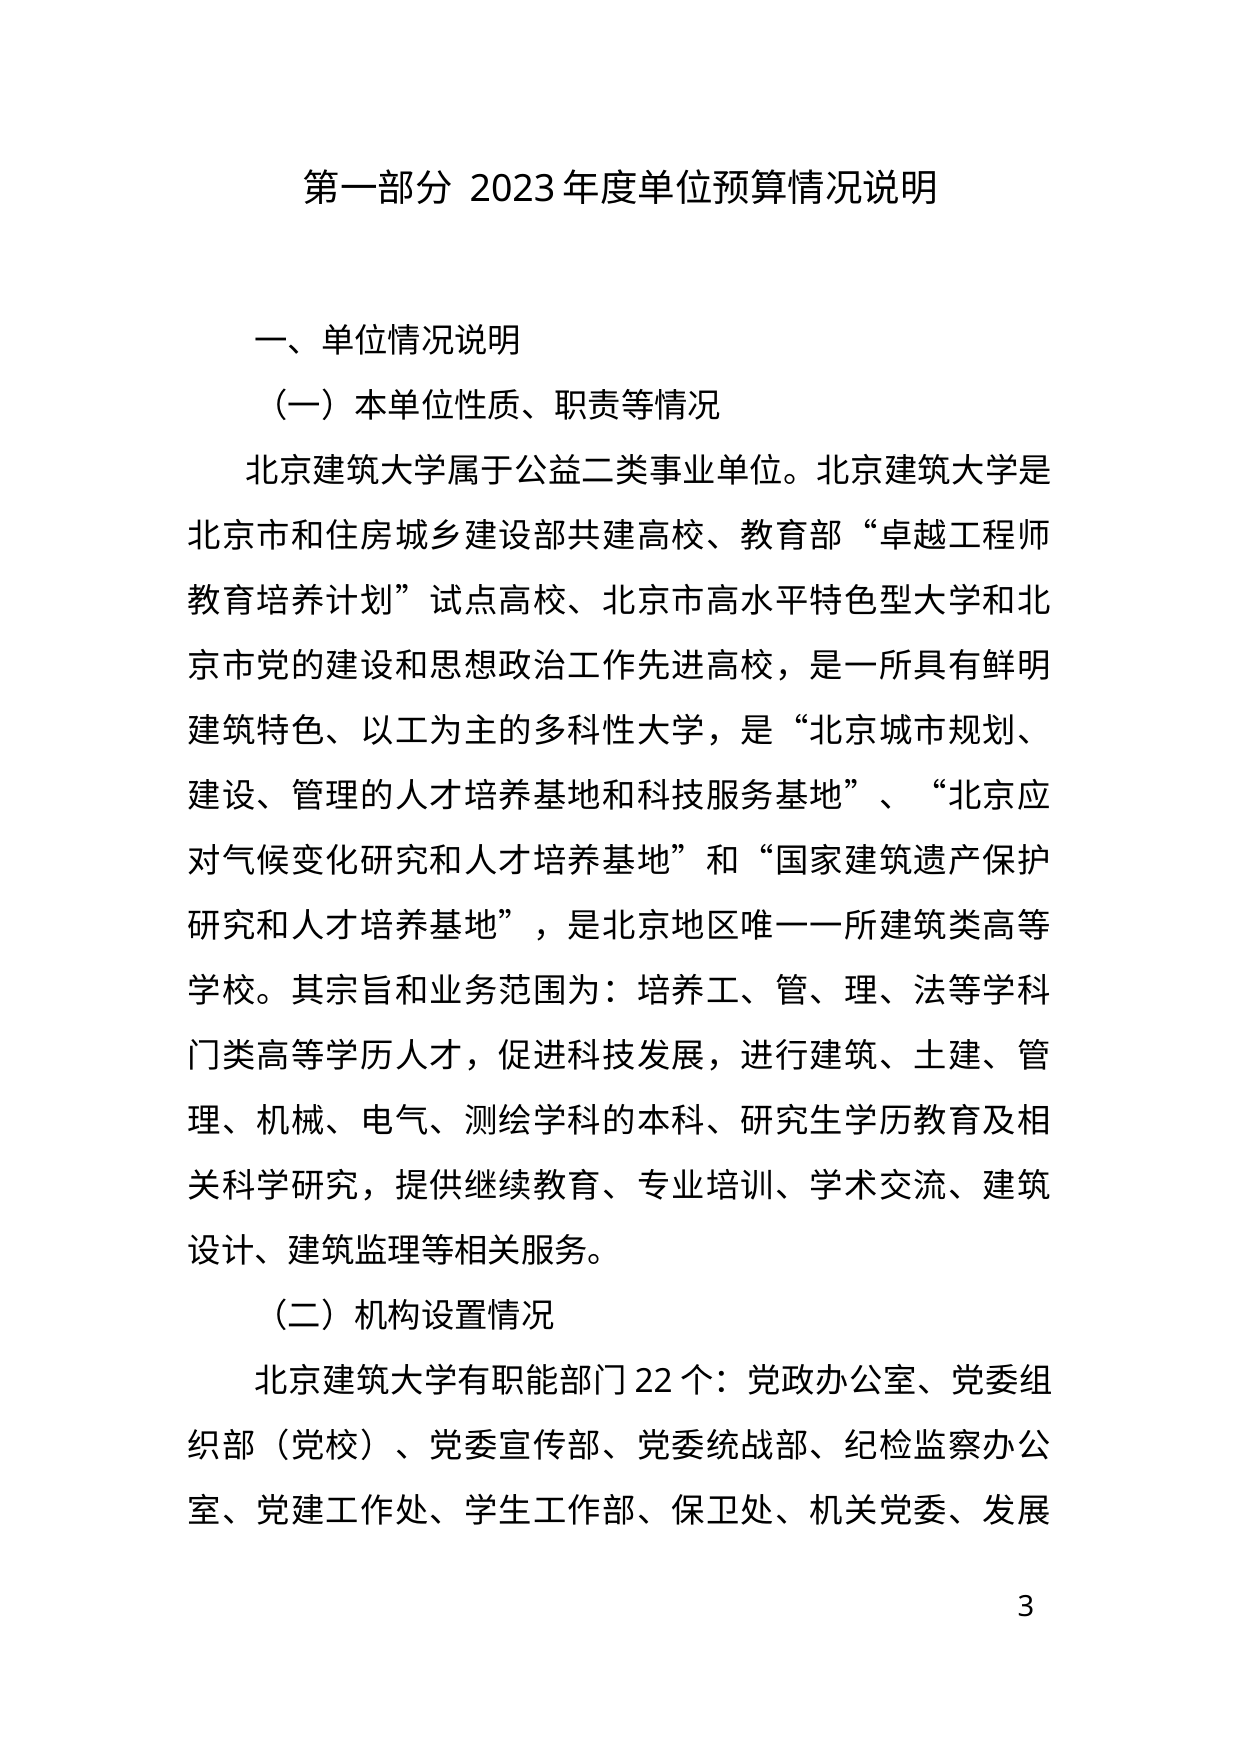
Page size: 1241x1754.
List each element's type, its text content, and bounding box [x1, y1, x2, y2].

text 北京建筑大学属于公益二类事业单位。北京建筑大学是北京市和住房城乡建设部共建高校、教育部“卓越工程师教育培养计划”试点高校、北京市高水平特色型大学和北京市党的建设和思想政治工作先进高校，是一所具有鲜明建筑特色、以工为主的多科性大学，是“北京城市规划、建设、管理的人才培养基地和科技服务基地”、“北京应对气候变化研究和人才培养基地”和“国家建筑遗产保护研究和人才培养基地”，是北京地区唯一一所建筑类高等学校。其宗旨和业务范围为：培养工、管、理、法等学科门类高等学历人才，促进科技发展，进行建筑、土建、管理、机械、电气、测绘学科的本科、研究生学历教育及相关科学研究，提供继续教育、专业培训、学术交流、建筑设计、建筑监理等相关服务。 [187, 435, 1053, 1280]
text 第一部分 2023年度单位预算情况说明 [187, 153, 1053, 218]
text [187, 1345, 1053, 1540]
text （一）本单位性质、职责等情况 [187, 370, 1053, 435]
text 一、单位情况说明 [187, 305, 1053, 370]
text （二）机构设置情况 [187, 1280, 1053, 1345]
